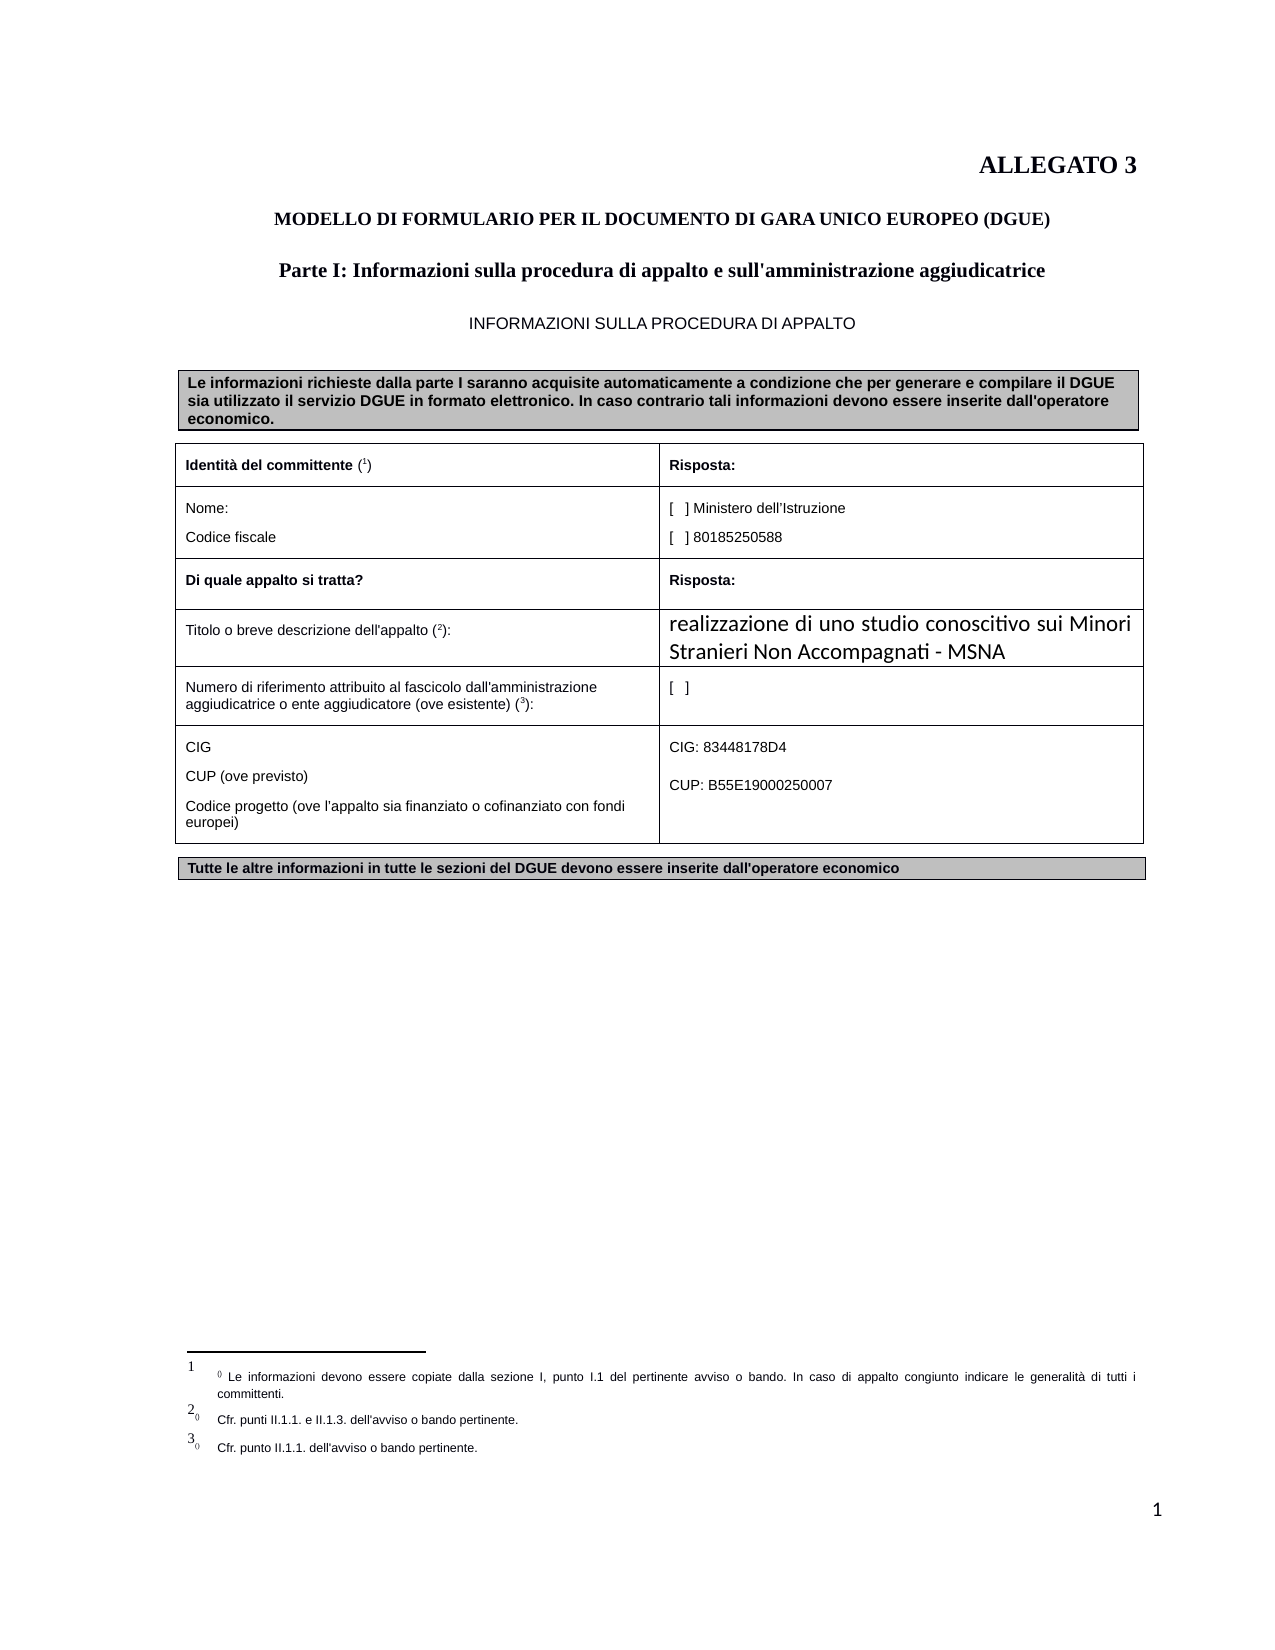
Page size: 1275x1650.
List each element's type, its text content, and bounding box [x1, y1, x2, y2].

table_cell Di quale appalto si tratta? [176, 559, 659, 608]
title Parte I: Informazioni sulla procedura di appalto e sull'amministrazione aggiudicatrice [187, 258, 1137, 282]
table_cell [ ] [660, 667, 1143, 725]
table_header Identità del committente () [176, 444, 659, 486]
title Informazioni sulla procedura di appalto [187, 313, 1137, 333]
text Modello di formulario per il documento di gara unico europeo (DGUE) [187, 207, 1137, 229]
table_header Risposta: [660, 444, 1143, 486]
table_cell [ ] Ministero dell’Istruzione [ ] 80185250588 [660, 487, 1143, 558]
table_cell Numero di riferimento attribuito al fascicolo dall'amministrazione aggiudicatrice o ente aggiudicatore (ove esistente) (): [176, 667, 659, 725]
table_cell CIG: 83448178D4 CUP: B55E19000250007 [660, 726, 1143, 843]
text Tutte le altre informazioni in tutte le sezioni del DGUE devono essere inserite dall'operatore economico [179, 858, 1145, 879]
table_cell Risposta: [660, 559, 1143, 608]
table_cell CIG CUP (ove previsto) Codice progetto (ove l’appalto sia finanziato o cofinanziato con fondi europei) [176, 726, 659, 843]
table_cell Titolo o breve descrizione dell'appalto (): [176, 610, 659, 666]
table_cell Nome: Codice fiscale [176, 487, 659, 558]
text allegato 3 [187, 150, 1137, 179]
text Le informazioni richieste dalla parte I saranno acquisite automaticamente a condizione che per generare e compilare il DGUE sia utilizzato il servizio DGUE in formato elettronico. In caso contrario tali informazioni devono essere inserite dall'operatore economico. [179, 371, 1138, 429]
table_cell realizzazione di uno studio conoscitivo sui Minori Stranieri Non Accompagnati - MSNA [660, 610, 1143, 666]
